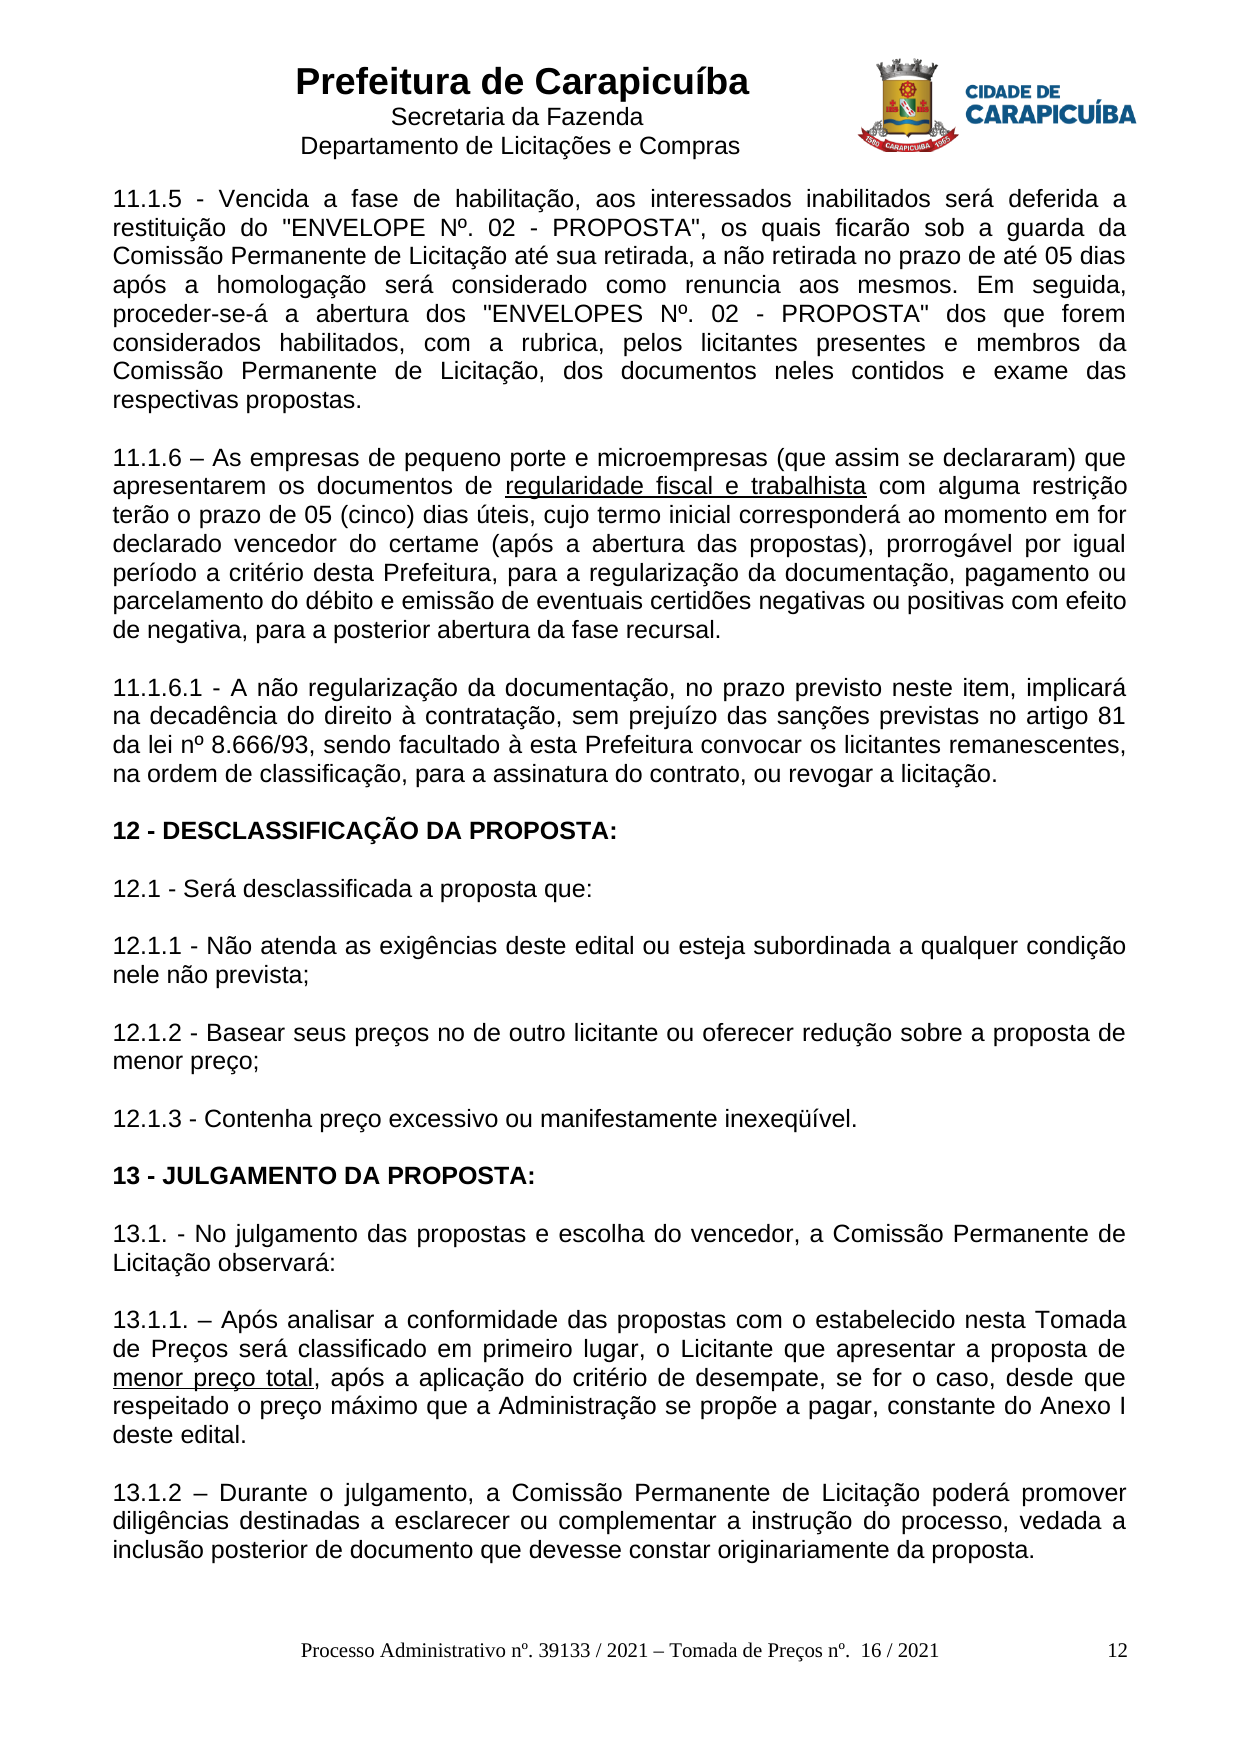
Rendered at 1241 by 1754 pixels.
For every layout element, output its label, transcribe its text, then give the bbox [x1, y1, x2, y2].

text 13.1. - No julgamento das propostas e escolha do vencedor, a Comissão Permanente de Licitação observará: [112, 1219, 1128, 1276]
text 11.1.6 – As empresas de pequeno porte e microempresas (que assim se declararam) que apresentarem os documentos de regularidade fiscal e trabalhista com alguma restrição terão o prazo de 05 (cinco) dias úteis, cujo termo inicial corresponderá ao momento em for declarado vencedor do certame (após a abertura das propostas), prorrogável por igual período a critério desta Prefeitura, para a regularização da documentação, pagamento ou parcelamento do débito e emissão de eventuais certidões negativas ou positivas com efeito de negativa, para a posterior abertura da fase recursal. [112, 442, 1128, 644]
text 12 - DESCLASSIFICAÇÃO DA PROPOSTA: [112, 816, 1128, 845]
text 12.1.3 - Contenha preço excessivo ou manifestamente inexeqüível. [112, 1104, 1128, 1132]
text 13 - JULGAMENTO DA PROPOSTA: [112, 1161, 1128, 1190]
text 12.1.1 - Não atenda as exigências deste edital ou esteja subordinada a qualquer condição nele não prevista; [112, 931, 1128, 989]
text 12.1.2 - Basear seus preços no de outro licitante ou oferecer redução sobre a proposta de menor preço; [112, 1017, 1128, 1075]
text 11.1.5 - Vencida a fase de habilitação, aos interessados inabilitados será deferida a restituição do "ENVELOPE Nº. 02 - PROPOSTA", os quais ficarão sob a guarda da Comissão Permanente de Licitação até sua retirada, a não retirada no prazo de até 05 dias após a homologação será considerado como renuncia aos mesmos. Em seguida, proceder-se-á a abertura dos "ENVELOPES Nº. 02 - PROPOSTA" dos que forem considerados habilitados, com a rubrica, pelos licitantes presentes e membros da Comissão Permanente de Licitação, dos documentos neles contidos e exame das respectivas propostas. [112, 184, 1128, 414]
text 13.1.2 – Durante o julgamento, a Comissão Permanente de Licitação poderá promover diligências destinadas a esclarecer ou complementar a instrução do processo, vedada a inclusão posterior de documento que devesse constar originariamente da proposta. [112, 1477, 1128, 1564]
picture [857, 57, 1139, 152]
text 12.1 - Será desclassificada a proposta que: [112, 874, 1128, 902]
text 13.1.1. – Após analisar a conformidade das propostas com o estabelecido nesta Tomada de Preços será classificado em primeiro lugar, o Licitante que apresentar a proposta de menor preço total, após a aplicação do critério de desempate, se for o caso, desde que respeitado o preço máximo que a Administração se propõe a pagar, constante do Anexo I deste edital. [112, 1305, 1128, 1449]
text 11.1.6.1 - A não regularização da documentação, no prazo previsto neste item, implicará na decadência do direito à contratação, sem prejuízo das sanções previstas no artigo 81 da lei nº 8.666/93, sendo facultado à esta Prefeitura convocar os licitantes remanescentes, na ordem de classificação, para a assinatura do contrato, ou revogar a licitação. [112, 672, 1128, 787]
